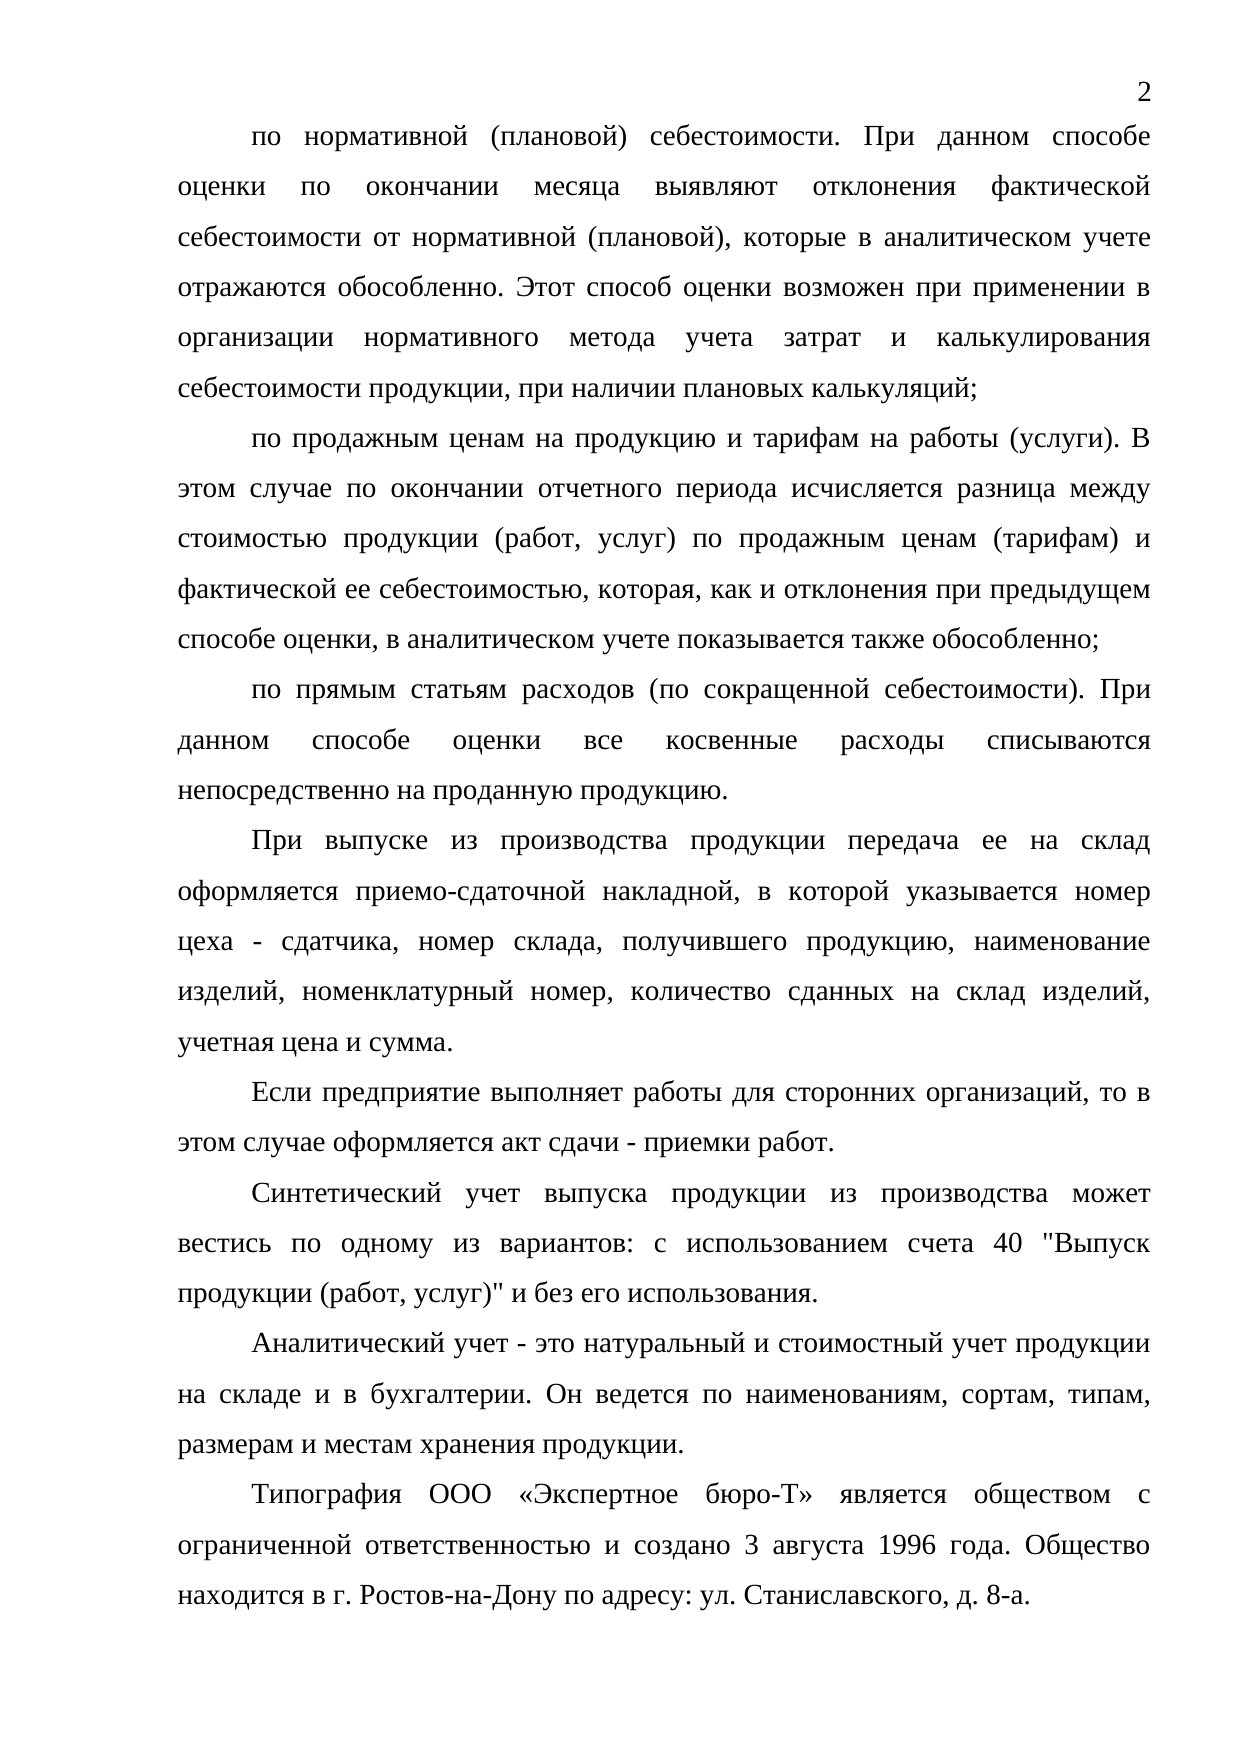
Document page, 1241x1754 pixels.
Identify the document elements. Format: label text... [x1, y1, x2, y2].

text по прямым статьям расходов (по сокращенной себестоимости). При данном способе оценки все косвенные расходы списываются непосредственно на проданную продукцию. [177, 672, 1152, 806]
text по продажным ценам на продукцию и тарифам на работы (услуги). В этом случае по окончании отчетного периода исчисляется разница между стоимостью продукции (работ, услуг) по продажным ценам (тарифам) и фактической ее себестоимостью, которая, как и отклонения при предыдущем способе оценки, в аналитическом учете показывается также обособленно; [177, 420, 1152, 655]
text Аналитический учет - это натуральный и стоимостный учет продукции на складе и в бухгалтерии. Он ведется по наименованиям, сортам, типам, размерам и местам хранения продукции. [177, 1326, 1152, 1460]
text Если предприятие выполняет работы для сторонних организаций, то в этом случае оформляется акт сдачи - приемки работ. [177, 1074, 1152, 1158]
text Синтетический учет выпуска продукции из производства может вестись по одному из вариантов: с использованием счета 40 "Выпуск продукции (работ, услуг)" и без его использования. [177, 1175, 1152, 1309]
text Типография ООО «Экспертное бюро-Т» является обществом с ограниченной ответственностью и создано 3 августа 1996 года. Общество находится в г. Ростов-на-Дону по адресу: ул. Станиславского, д. 8-а. [177, 1477, 1152, 1611]
text по нормативной (плановой) себестоимости. При данном способе оценки по окончании месяца выявляют отклонения фактической себестоимости от нормативной (плановой), которые в аналитическом учете отражаются обособленно. Этот способ оценки возможен при применении в организации нормативного метода учета затрат и калькулирования себестоимости продукции, при наличии плановых калькуляций; [177, 118, 1152, 403]
text При выпуске из производства продукции передача ее на склад оформляется приемо-сдаточной накладной, в которой указывается номер цеха - сдатчика, номер склада, получившего продукцию, наименование изделий, номенклатурный номер, количество сданных на склад изделий, учетная цена и сумма. [177, 822, 1152, 1057]
